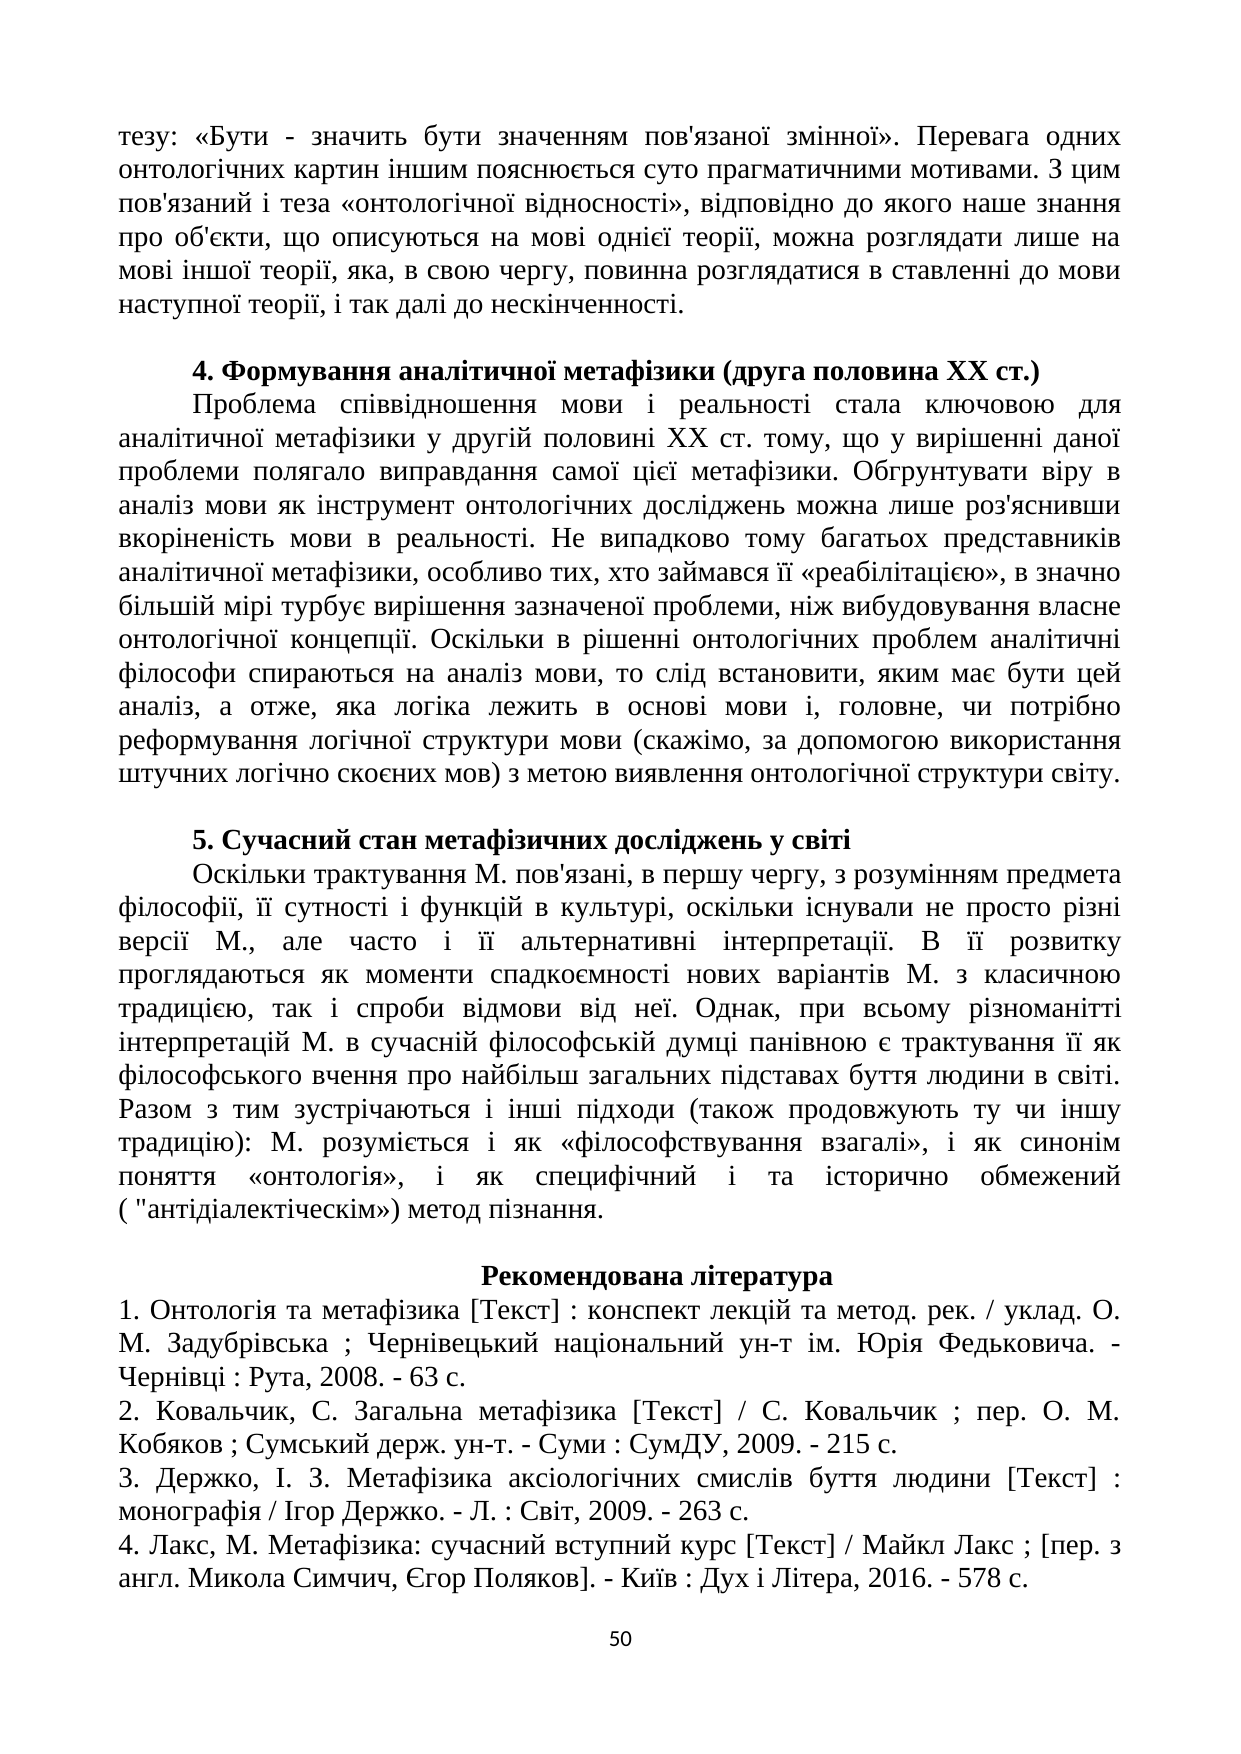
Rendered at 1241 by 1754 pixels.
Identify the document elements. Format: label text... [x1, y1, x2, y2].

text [118, 118, 1122, 319]
text 4. Формування аналітичної метафізики (друга половина ХХ ст.) [118, 353, 1122, 386]
text Рекомендована література [118, 1258, 1122, 1292]
text 2. Ковальчик, С. Загальна метафізика [Текст] / С. Ковальчик ; пер. О. М. Кобяков ; Сумський держ. ун-т. - Суми : СумДУ, 2009. - 215 с. [118, 1393, 1122, 1460]
text 4. Лакс, М. Метафізика: сучасний вступний курс [Текст] / Майкл Лакс ; [пер. з англ. Микола Симчич, Єгор Поляков]. - Київ : Дух і Літера, 2016. - 578 с. [118, 1527, 1122, 1594]
text Оскільки трактування М. пов'язані, в першу чергу, з розумінням предмета філософії, її сутності і функцій в культурі, оскільки існували не просто різні версії М., але часто і її альтернативні інтерпретації. В її розвитку проглядаються як моменти спадкоємності нових варіантів М. з класичною традицією, так і спроби відмови від неї. Однак, при всьому різноманітті інтерпретацій М. в сучасній філософській думці панівною є трактування її як філософського вчення про найбільш загальних підставах буття людини в світі. Разом з тим зустрічаються і інші підходи (також продовжують ту чи іншу традицію): М. розуміється і як «філософствування взагалі», і як синонім поняття «онтологія», і як специфічний і та історично обмежений ( "антідіалектіческім») метод пізнання. [118, 856, 1122, 1225]
text 5. Сучасний стан метафізичних досліджень у світі [118, 822, 1122, 856]
text 3. Держко, І. З. Метафізика аксіологічних смислів буття людини [Текст] : монографія / Ігор Держко. - Л. : Світ, 2009. - 263 с. [118, 1460, 1122, 1527]
text Проблема співвідношення мови і реальності стала ключовою для аналітичної метафізики у другій половині ХХ ст. тому, що у вирішенні даної проблеми полягало виправдання самої цієї метафізики. Обгрунтувати віру в аналіз мови як інструмент онтологічних досліджень можна лише роз'яснивши вкоріненість мови в реальності. Не випадково тому багатьох представників аналітичної метафізики, особливо тих, хто займався її «реабілітацією», в значно більшій мірі турбує вирішення зазначеної проблеми, ніж вибудовування власне онтологічної концепції. Оскільки в рішенні онтологічних проблем аналітичні філософи спираються на аналіз мови, то слід встановити, яким має бути цей аналіз, а отже, яка логіка лежить в основі мови і, головне, чи потрібно реформування логічної структури мови (скажімо, за допомогою використання штучних логічно скоєних мов) з метою виявлення онтологічної структури світу. [118, 386, 1122, 789]
text 1. Онтологія та метафізика [Текст] : конспект лекцій та метод. рек. / уклад. О. М. Задубрівська ; Чернівецький національний ун-т ім. Юрія Федьковича. - Чернівці : Рута, 2008. - 63 с. [118, 1292, 1122, 1393]
